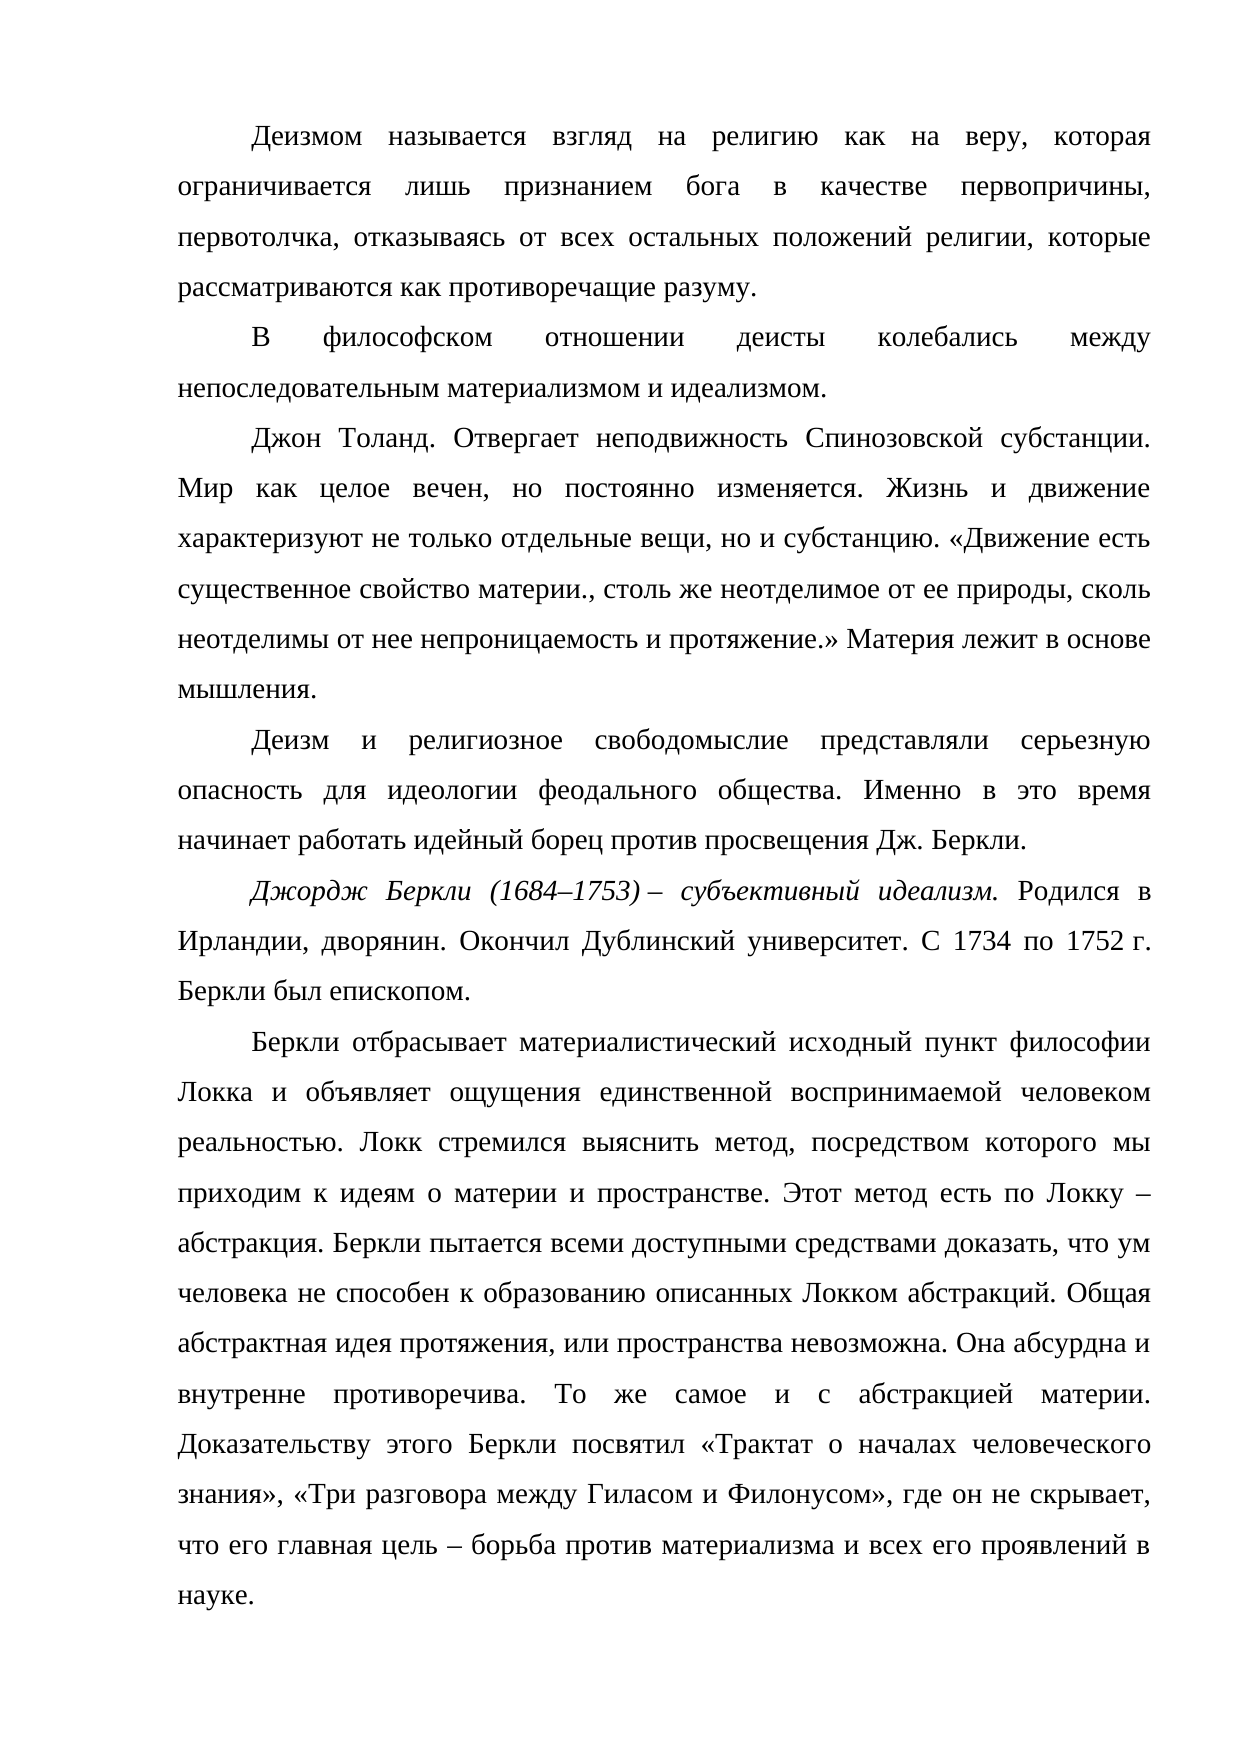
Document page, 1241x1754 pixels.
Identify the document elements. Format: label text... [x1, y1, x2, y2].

text Деизм и религиозное свободомыслие представляли серьезную опасность для идеологии феодального общества. Именно в это время начинает работать идейный борец против просвещения Дж. Беркли. [177, 722, 1152, 856]
text В философском отношении деисты колебались между непоследовательным материализмом и идеализмом. [177, 319, 1152, 403]
text Беркли отбрасывает материалистический исходный пункт философии Локка и объявляет ощущения единственной воспринимаемой человеком реальностью. Локк стремился выяснить метод, посредством которого мы приходим к идеям о материи и пространстве. Этот метод есть по Локку – абстракция. Беркли пытается всеми доступными средствами доказать, что ум человека не способен к образованию описанных Локком абстракций. Общая абстрактная идея протяжения, или пространства невозможна. Она абсурдна и внутренне противоречива. То же самое и с абстракцией материи. Доказательству этого Беркли посвятил «Трактат о началах человеческого знания», «Три разговора между Гиласом и Филонусом», где он не скрывает, что его главная цель – борьба против материализма и всех его проявлений в науке. [177, 1024, 1152, 1611]
text Джордж Беркли (1684–1753) – субъективный идеализм. Родился в Ирландии, дворянин. Окончил Дублинский университет. С 1734 по 1752 г. Беркли был епископом. [177, 873, 1152, 1007]
text Деизмом называется взгляд на религию как на веру, которая ограничивается лишь признанием бога в качестве первопричины, первотолчка, отказываясь от всех остальных положений религии, которые рассматриваются как противоречащие разуму. [177, 118, 1152, 303]
text Джон Толанд. Отвергает неподвижность Спинозовской субстанции. Мир как целое вечен, но постоянно изменяется. Жизнь и движение характеризуют не только отдельные вещи, но и субстанцию. «Движение есть существенное свойство материи., столь же неотделимое от ее природы, сколь неотделимы от нее непроницаемость и протяжение.» Материя лежит в основе мышления. [177, 420, 1152, 705]
